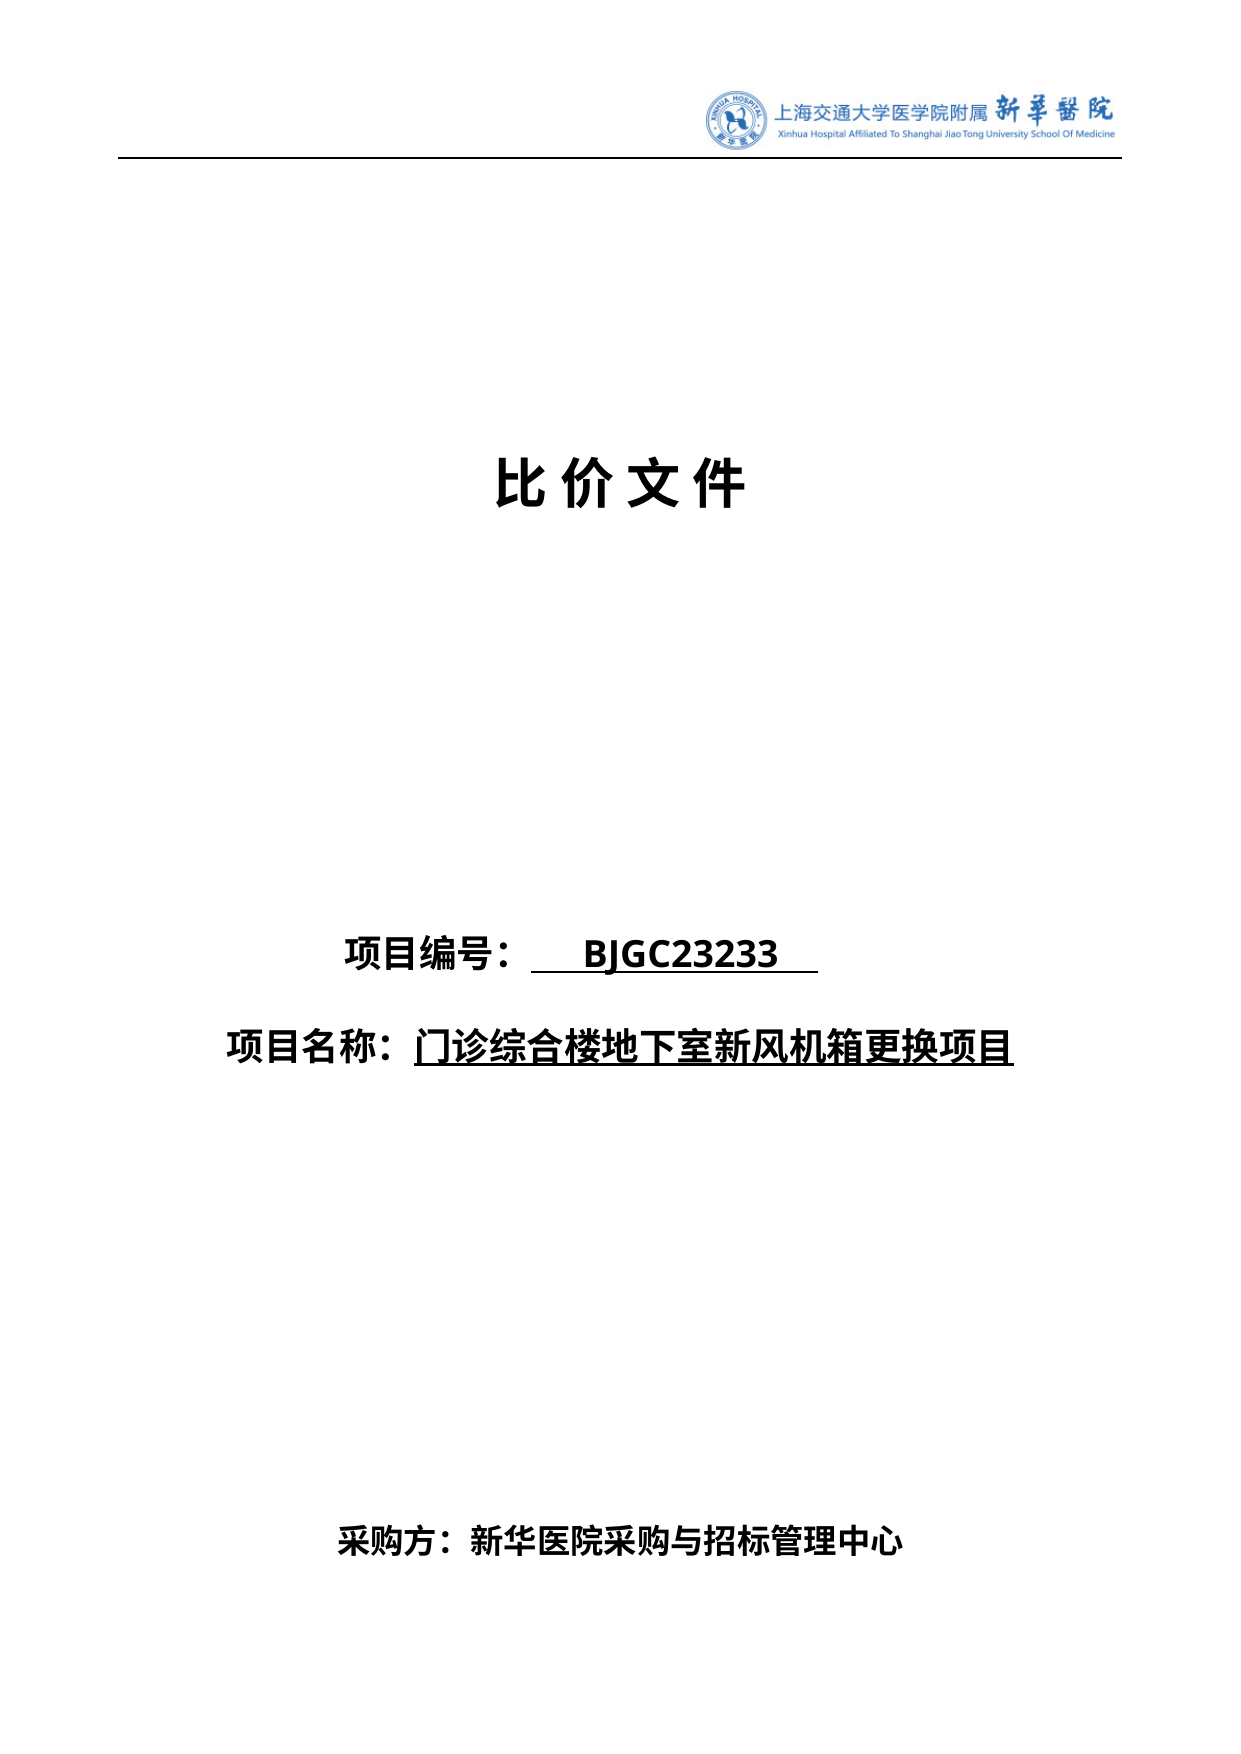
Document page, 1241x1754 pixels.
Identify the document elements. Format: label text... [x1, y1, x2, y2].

text 项目名称：门诊综合楼地下室新风机箱更换项目 [118, 1011, 1122, 1076]
text 项目编号： BJGC23233 [118, 919, 1122, 984]
picture [702, 88, 1123, 156]
text 比 价 文 件 [118, 431, 1122, 529]
text 采购方：新华医院采购与招标管理中心 [118, 1506, 1122, 1571]
